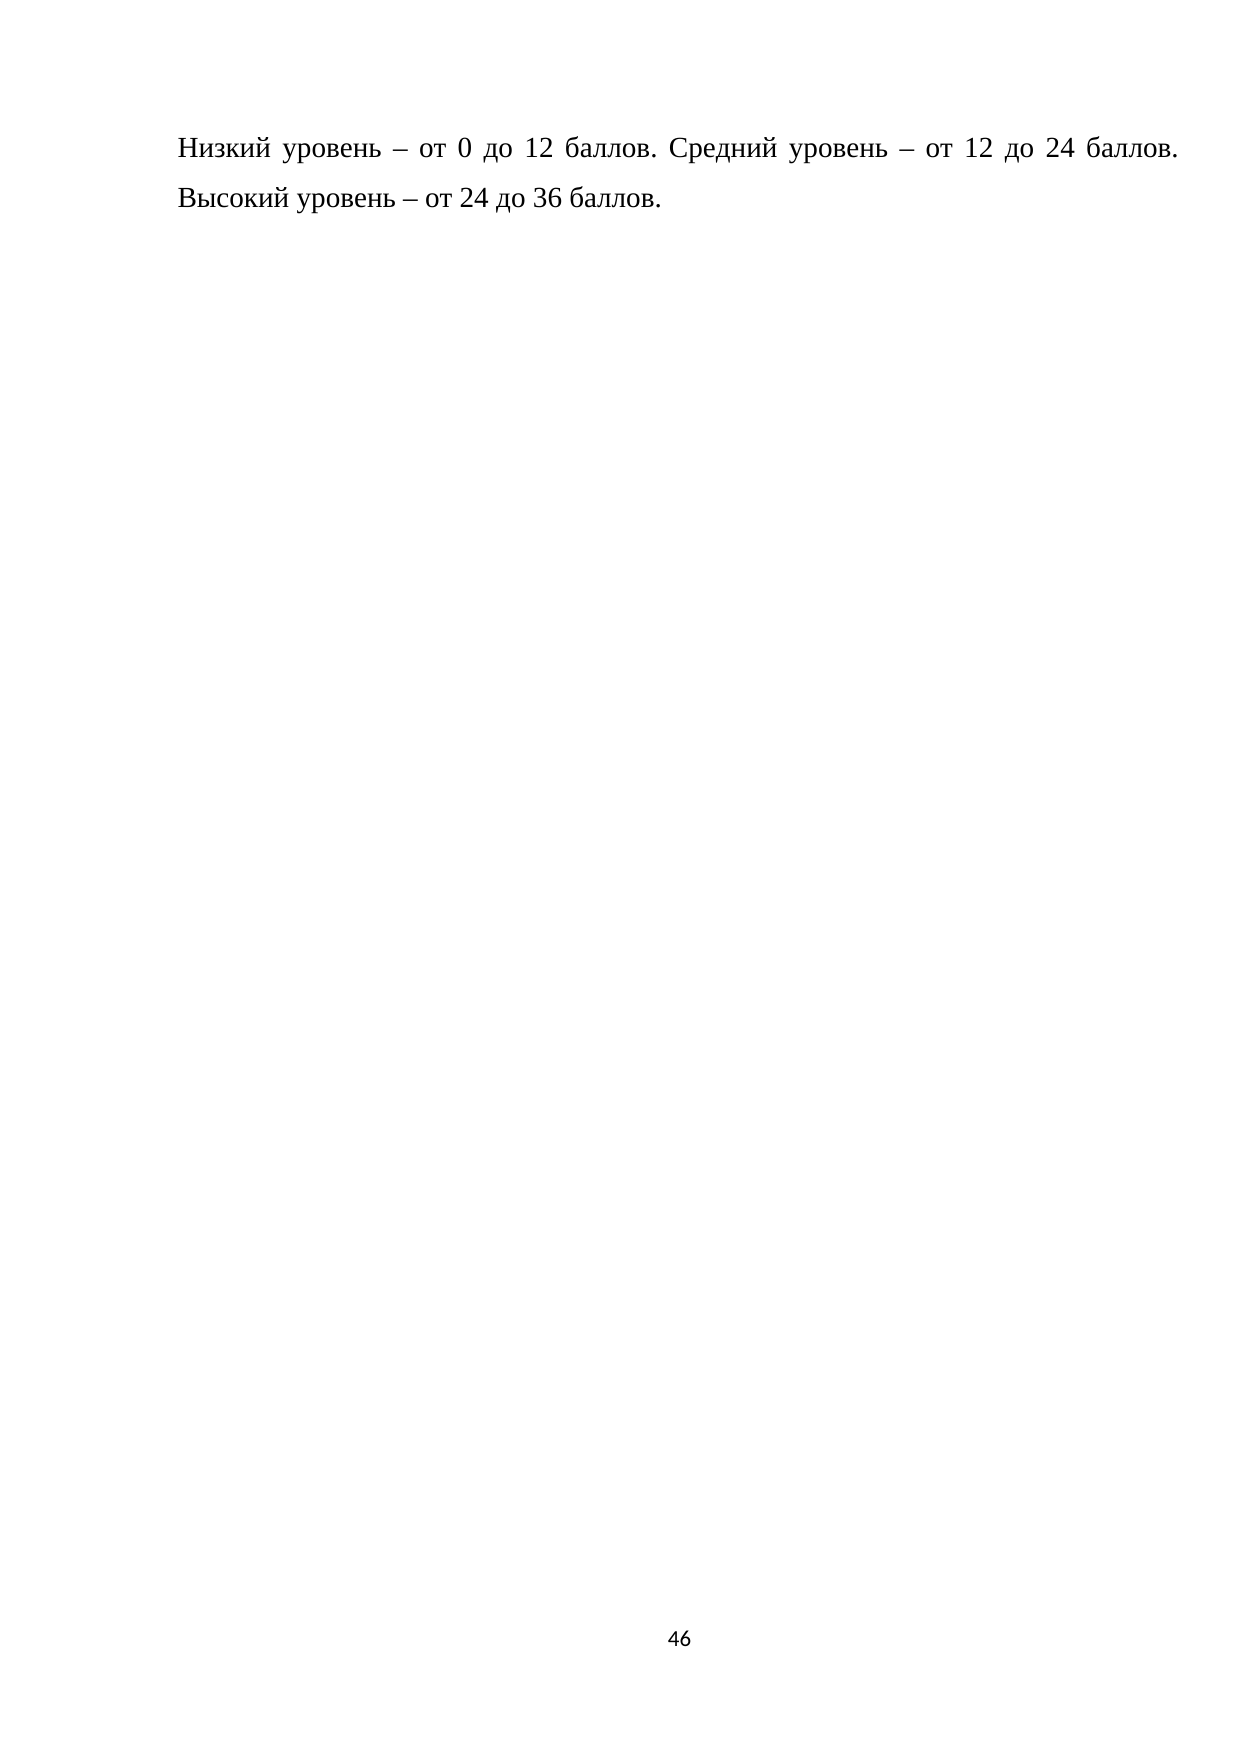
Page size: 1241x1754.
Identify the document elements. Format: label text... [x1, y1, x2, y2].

text Низкий уровень – от 0 до 12 баллов. Средний уровень – от 12 до 24 баллов. Высокий уровень – от 24 до 36 баллов. [177, 130, 1181, 214]
